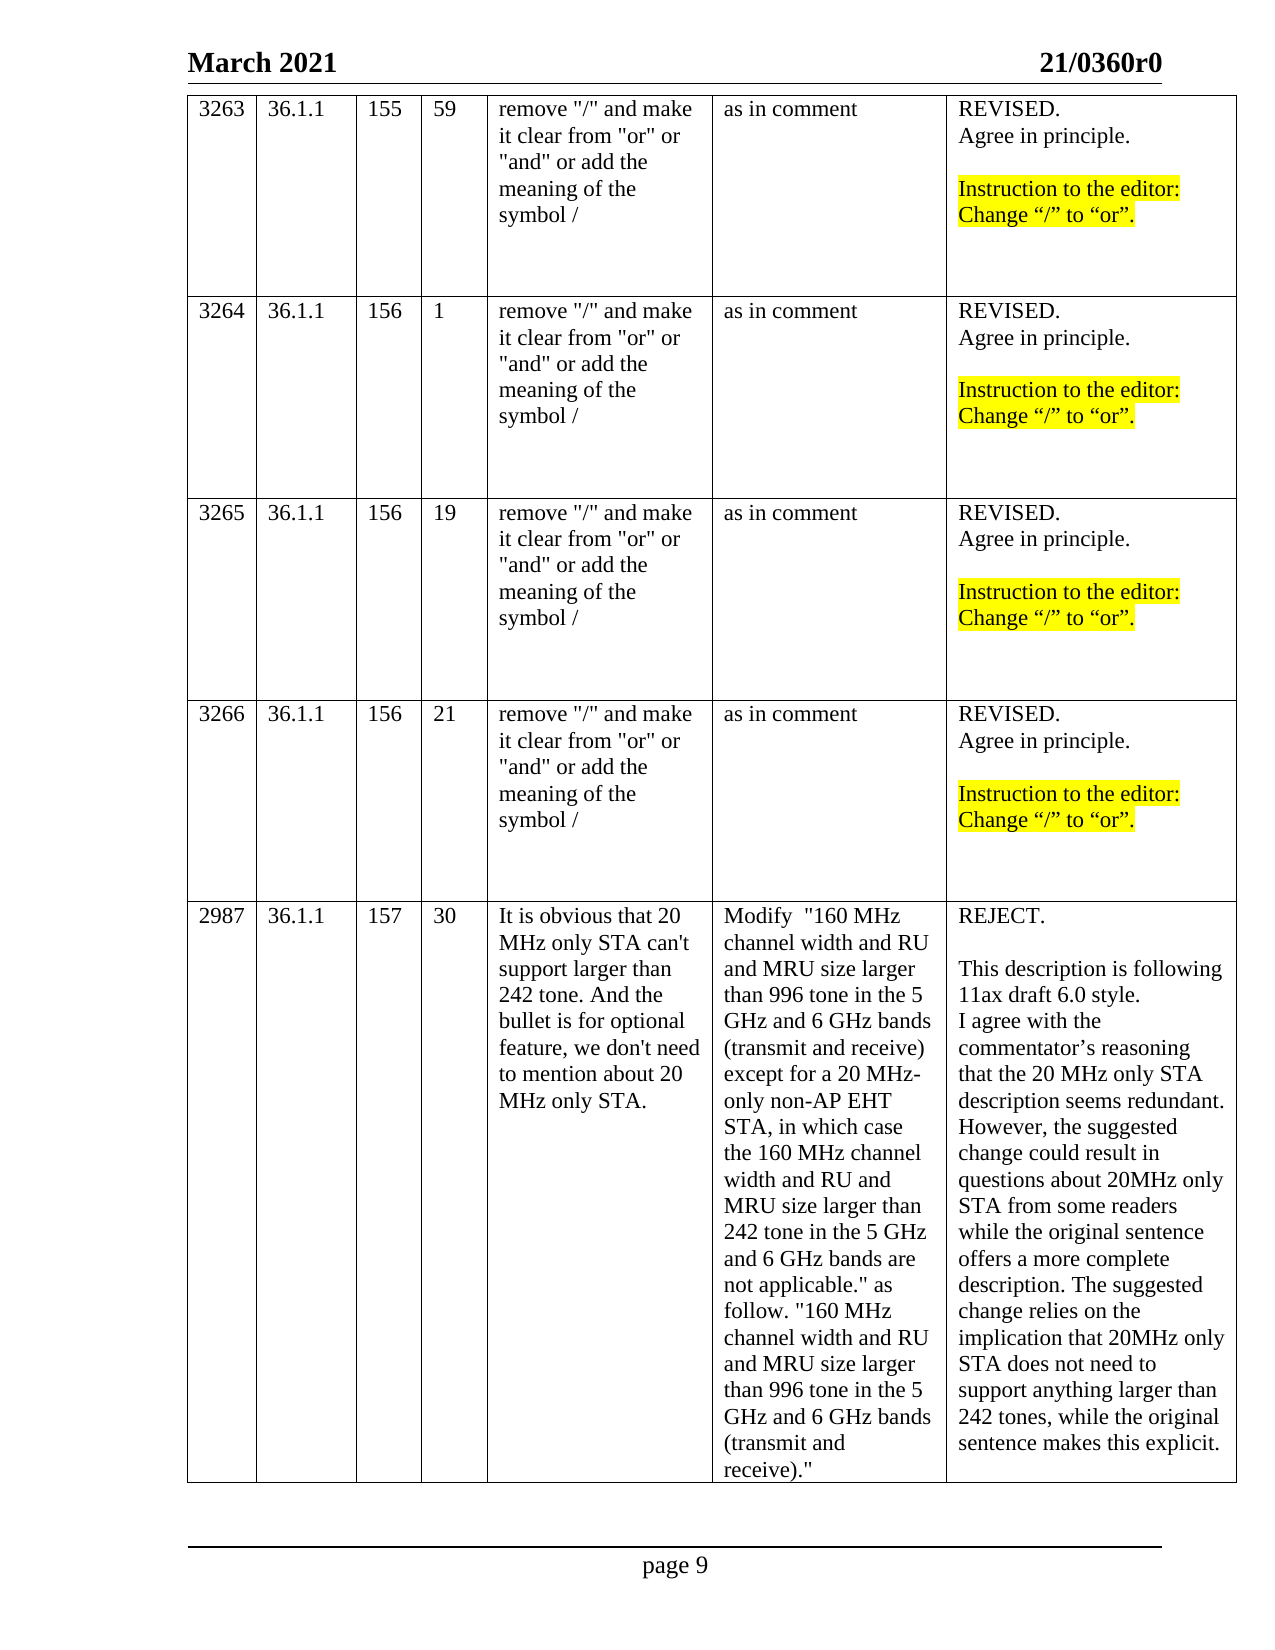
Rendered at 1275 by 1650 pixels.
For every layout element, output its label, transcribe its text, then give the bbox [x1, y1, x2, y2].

table_cell remove "/" and make it clear from "or" or "and" or add the meaning of the symbol / [488, 96, 712, 296]
table_cell 36.1.1 [257, 297, 356, 498]
table_cell REVISED. Agree in principle. Instruction to the editor: Change “/” to “or”. [947, 96, 1236, 296]
table_cell REVISED. Agree in principle. Instruction to the editor: Change “/” to “or”. [947, 499, 1236, 699]
table_cell 36.1.1 [257, 902, 356, 1482]
table_cell 36.1.1 [257, 499, 356, 699]
table_cell as in comment [713, 297, 946, 498]
table_cell as in comment [713, 701, 946, 901]
table_cell as in comment [713, 96, 946, 296]
table_cell 157 [357, 902, 421, 1482]
table_cell remove "/" and make it clear from "or" or "and" or add the meaning of the symbol / [488, 701, 712, 901]
table_cell remove "/" and make it clear from "or" or "and" or add the meaning of the symbol / [488, 499, 712, 699]
table_cell 155 [357, 96, 421, 296]
table_cell 21 [422, 701, 487, 901]
table_cell Modify "160 MHz channel width and RU and MRU size larger than 996 tone in the 5 GHz and 6 GHz bands (transmit and receive) except for a 20 MHz-only non-AP EHT STA, in which case the 160 MHz channel width and RU and MRU size larger than 242 tone in the 5 GHz and 6 GHz bands are not applicable." as follow. "160 MHz channel width and RU and MRU size larger than 996 tone in the 5 GHz and 6 GHz bands (transmit and receive)." [713, 902, 946, 1482]
table_cell 3265 [188, 499, 256, 699]
table_cell 36.1.1 [257, 96, 356, 296]
table_cell REVISED. Agree in principle. Instruction to the editor: Change “/” to “or”. [947, 297, 1236, 498]
table_cell 1 [422, 297, 487, 498]
table_cell 3264 [188, 297, 256, 498]
table_cell REJECT. This description is following 11ax draft 6.0 style. I agree with the commentator’s reasoning that the 20 MHz only STA description seems redundant. However, the suggested change could result in questions about 20MHz only STA from some readers while the original sentence offers a more complete description. The suggested change relies on the implication that 20MHz only STA does not need to support anything larger than 242 tones, while the original sentence makes this explicit. [947, 902, 1236, 1482]
table_cell 3266 [188, 701, 256, 901]
table_cell 19 [422, 499, 487, 699]
table_cell 156 [357, 499, 421, 699]
table_cell as in comment [713, 499, 946, 699]
table_cell 3263 [188, 96, 256, 296]
table_cell 156 [357, 297, 421, 498]
table_cell 36.1.1 [257, 701, 356, 901]
table_cell 2987 [188, 902, 256, 1482]
table_cell 156 [357, 701, 421, 901]
table_cell 59 [422, 96, 487, 296]
table_cell remove "/" and make it clear from "or" or "and" or add the meaning of the symbol / [488, 297, 712, 498]
table_cell 30 [422, 902, 487, 1482]
table_cell It is obvious that 20 MHz only STA can't support larger than 242 tone. And the bullet is for optional feature, we don't need to mention about 20 MHz only STA. [488, 902, 712, 1482]
table_cell REVISED. Agree in principle. Instruction to the editor: Change “/” to “or”. [947, 701, 1236, 901]
